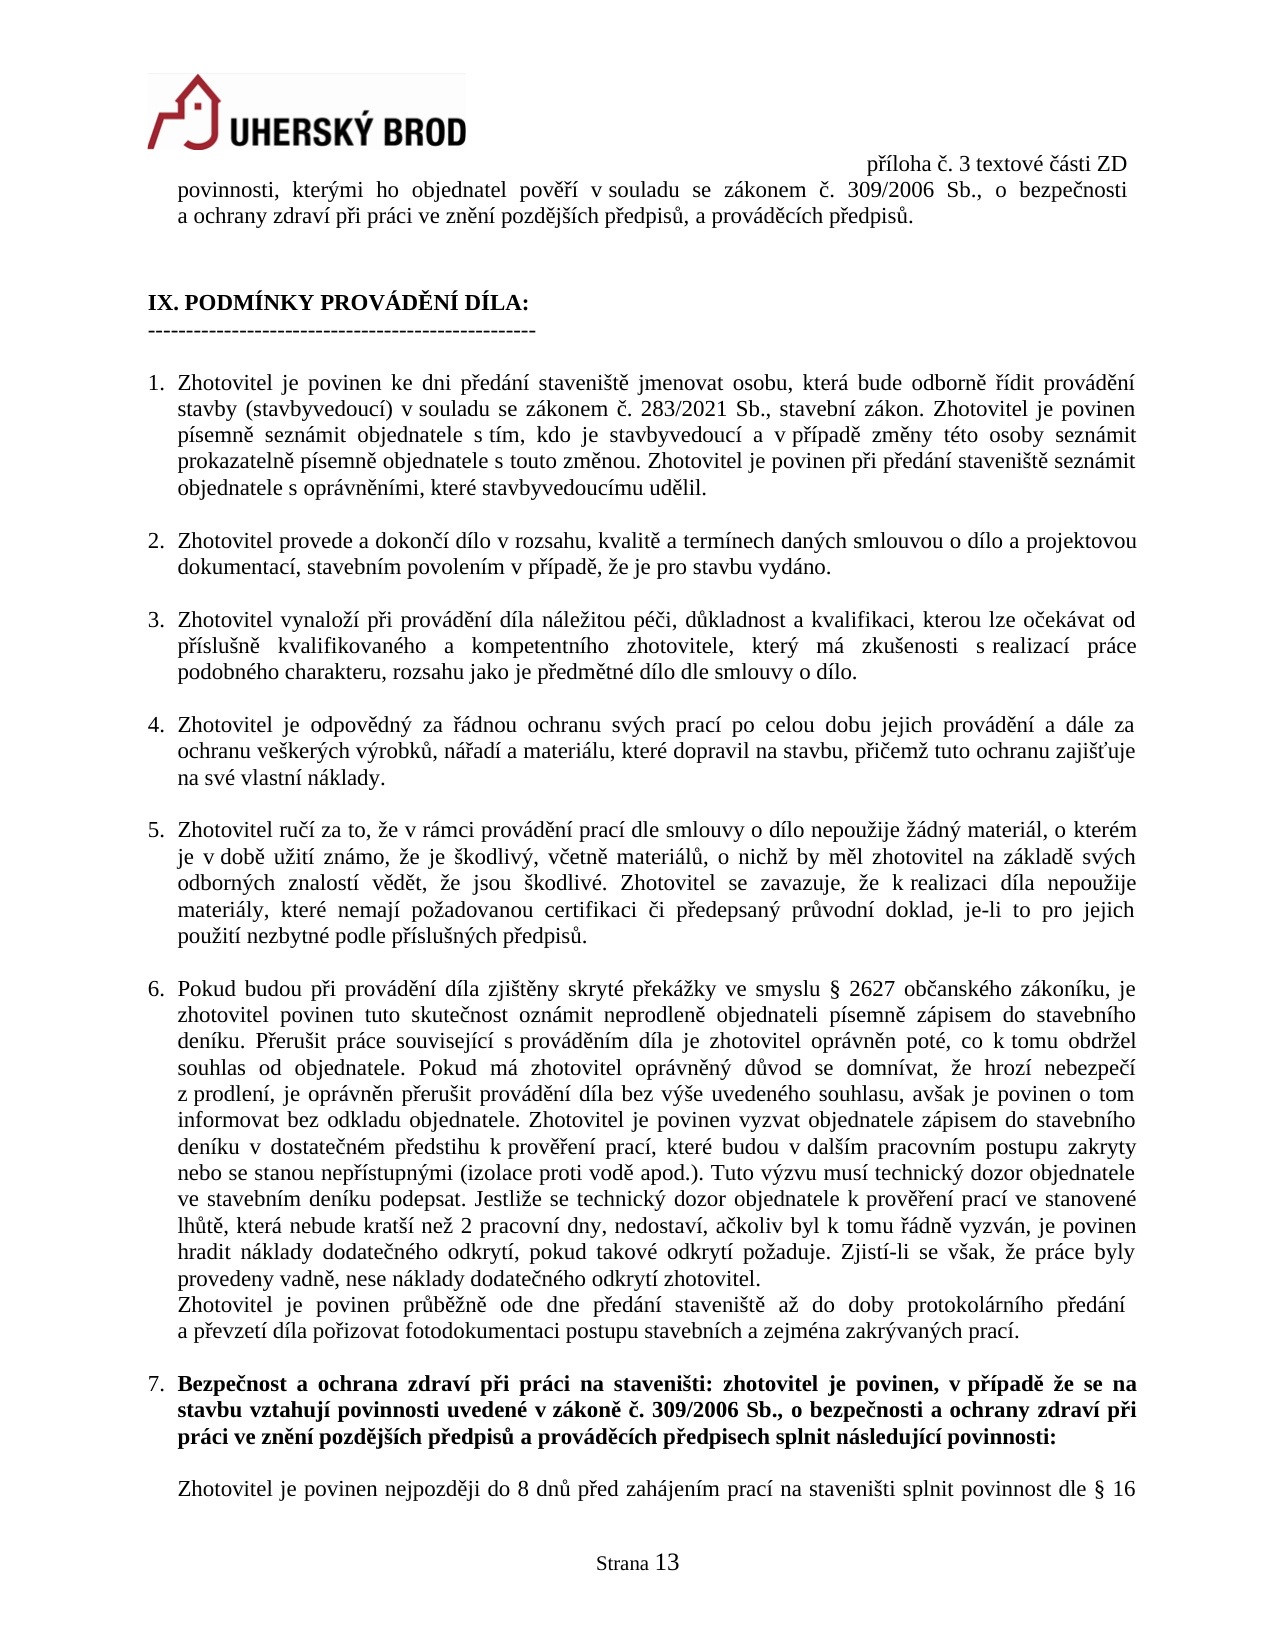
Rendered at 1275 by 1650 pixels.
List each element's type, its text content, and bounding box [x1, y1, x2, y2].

list Zhotovitel vynaloží při provádění díla náležitou péči, důkladnost a kvalifikaci, kterou lze očekávat od příslušně kvalifikovaného a kompetentního zhotovitele, který má zkušenosti s realizací práce podobného charakteru, rozsahu jako je předmětné dílo dle smlouvy o dílo. [148, 606, 1137, 685]
list Zhotovitel je odpovědný za řádnou ochranu svých prací po celou dobu jejich provádění a dále za ochranu veškerých výrobků, nářadí a materiálu, které dopravil na stavbu, přičemž tuto ochranu zajišťuje na své vlastní náklady. [148, 711, 1137, 790]
list Zhotovitel ručí za to, že v rámci provádění prací dle smlouvy o dílo nepoužije žádný materiál, o kterém je v době užití známo, že je škodlivý, včetně materiálů, o nichž by měl zhotovitel na základě svých odborných znalostí vědět, že jsou škodlivé. Zhotovitel se zavazuje, že k realizaci díla nepoužije materiály, které nemají požadovanou certifikaci či předepsaný průvodní doklad, je-li to pro jejich použití nezbytné podle příslušných předpisů. [148, 817, 1137, 948]
list Zhotovitel je povinen ke dni předání staveniště jmenovat osobu, která bude odborně řídit provádění stavby (stavbyvedoucí) v souladu se zákonem č. 283/2021 Sb., stavební zákon. Zhotovitel je povinen písemně seznámit objednatele s tím, kdo je stavbyvedoucí a v případě změny této osoby seznámit prokazatelně písemně objednatele s touto změnou. Zhotovitel je povinen při předání staveniště seznámit objednatele s oprávněními, které stavbyvedoucímu udělil. [148, 368, 1137, 500]
list Bezpečnost a ochrana zdraví při práci na staveništi: zhotovitel je povinen, v případě že se na stavbu vztahují povinnosti uvedené v zákoně č. 309/2006 Sb., o bezpečnosti a ochrany zdraví při práci ve znění pozdějších předpisů a prováděcích předpisech splnit následující povinnosti: [148, 1370, 1137, 1449]
list Zhotovitel provede a dokončí dílo v rozsahu, kvalitě a termínech daných smlouvou o dílo a projektovou dokumentací, stavebním povolením v případě, že je pro stavbu vydáno. [148, 527, 1137, 579]
text --------------------------------------------------- [148, 316, 1137, 342]
list Pokud budou při provádění díla zjištěny skryté překážky ve smyslu § 2627 občanského zákoníku, je zhotovitel povinen tuto skutečnost oznámit neprodleně objednateli písemně zápisem do stavebního deníku. Přerušit práce související s prováděním díla je zhotovitel oprávněn poté, co k tomu obdržel souhlas od objednatele. Pokud má zhotovitel oprávněný důvod se domnívat, že hrozí nebezpečí z prodlení, je oprávněn přerušit provádění díla bez výše uvedeného souhlasu, avšak je povinen o tom informovat bez odkladu objednatele. Zhotovitel je povinen vyzvat objednatele zápisem do stavebního deníku v dostatečném předstihu k prověření prací, které budou v dalším pracovním postupu zakryty nebo se stanou nepřístupnými (izolace proti vodě apod.). Tuto výzvu musí technický dozor objednatele ve stavebním deníku podepsat. Jestliže se technický dozor objednatele k prověření prací ve stanovené lhůtě, která nebude kratší než 2 pracovní dny, nedostaví, ačkoliv byl k tomu řádně vyzván, je povinen hradit náklady dodatečného odkrytí, pokud takové odkrytí požaduje. Zjistí-li se však, že práce byly provedeny vadně, nese náklady dodatečného odkrytí zhotovitel. [148, 975, 1137, 1291]
subtitle IX. PODMÍNKY PROVÁDĚNÍ DÍLA: [148, 289, 1127, 316]
list Zhotovitel je povinen průběžně ode dne předání staveniště až do doby protokolárního předání a převzetí díla pořizovat fotodokumentaci postupu stavebních a zejména zakrývaných prací. [177, 1291, 1127, 1344]
picture [147, 73, 466, 150]
